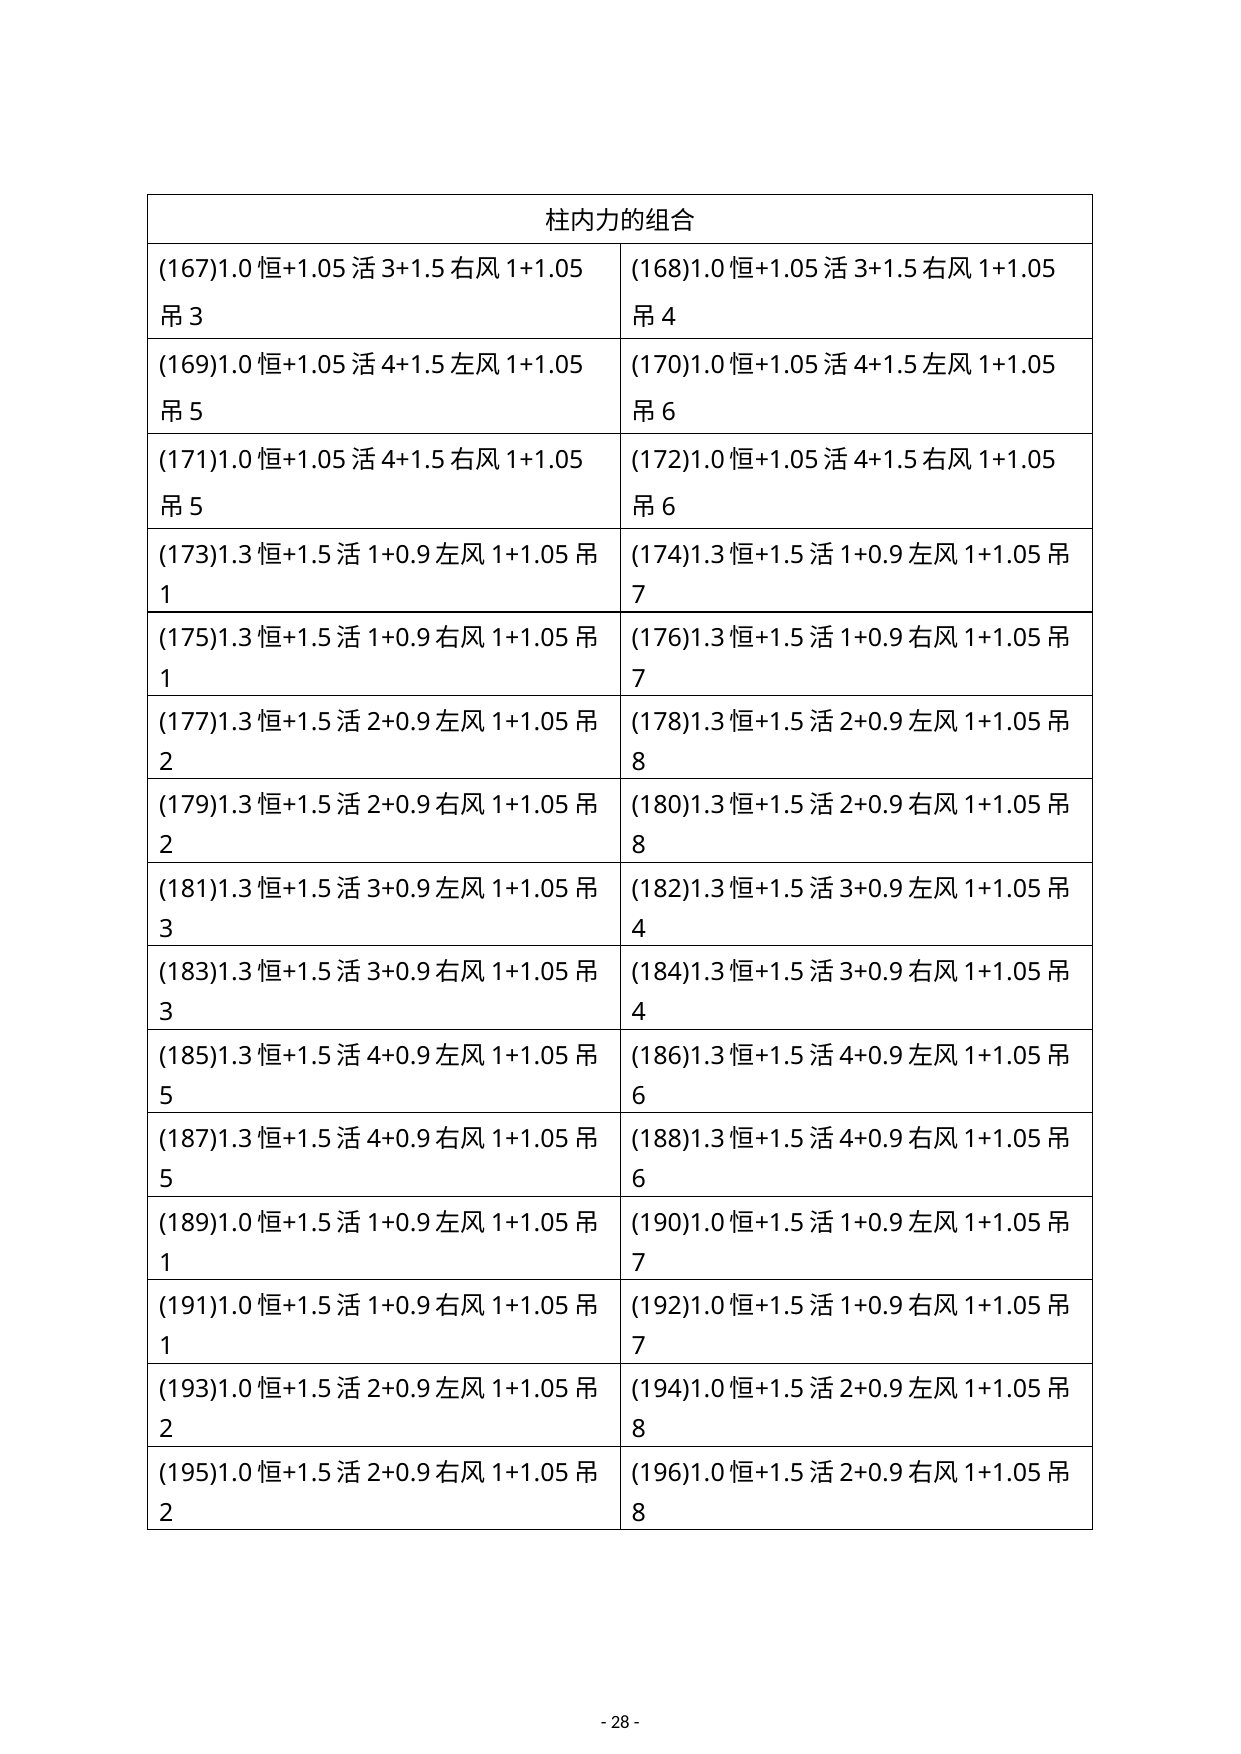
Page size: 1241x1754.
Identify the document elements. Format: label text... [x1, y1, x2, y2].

table_cell (168)1.0恒+1.05活3+1.5右风1+1.05吊4 [621, 244, 1092, 338]
table_cell (193)1.0恒+1.5活2+0.9左风1+1.05吊2 [148, 1364, 620, 1446]
table_cell (186)1.3恒+1.5活4+0.9左风1+1.05吊6 [621, 1030, 1092, 1112]
table_cell (171)1.0恒+1.05活4+1.5右风1+1.05吊5 [148, 434, 620, 528]
table_header 柱内力的组合 [148, 195, 1092, 242]
table_cell (182)1.3恒+1.5活3+0.9左风1+1.05吊4 [621, 863, 1092, 945]
table_cell (190)1.0恒+1.5活1+0.9左风1+1.05吊7 [621, 1197, 1092, 1279]
table_cell (192)1.0恒+1.5活1+0.9右风1+1.05吊7 [621, 1280, 1092, 1362]
table_cell (173)1.3恒+1.5活1+0.9左风1+1.05吊1 [148, 529, 620, 611]
table_cell (183)1.3恒+1.5活3+0.9右风1+1.05吊3 [148, 946, 620, 1029]
table_cell (172)1.0恒+1.05活4+1.5右风1+1.05吊6 [621, 434, 1092, 528]
table_cell (170)1.0恒+1.05活4+1.5左风1+1.05吊6 [621, 339, 1092, 433]
table_cell (185)1.3恒+1.5活4+0.9左风1+1.05吊5 [148, 1030, 620, 1112]
table_cell (180)1.3恒+1.5活2+0.9右风1+1.05吊8 [621, 779, 1092, 862]
table_cell (175)1.3恒+1.5活1+0.9右风1+1.05吊1 [148, 613, 620, 695]
table_cell (184)1.3恒+1.5活3+0.9右风1+1.05吊4 [621, 946, 1092, 1029]
table_cell (189)1.0恒+1.5活1+0.9左风1+1.05吊1 [148, 1197, 620, 1279]
table_cell (187)1.3恒+1.5活4+0.9右风1+1.05吊5 [148, 1113, 620, 1196]
table_cell (169)1.0恒+1.05活4+1.5左风1+1.05吊5 [148, 339, 620, 433]
table_cell (195)1.0恒+1.5活2+0.9右风1+1.05吊2 [148, 1447, 620, 1529]
table_cell (177)1.3恒+1.5活2+0.9左风1+1.05吊2 [148, 696, 620, 778]
table_cell (181)1.3恒+1.5活3+0.9左风1+1.05吊3 [148, 863, 620, 945]
table_cell (188)1.3恒+1.5活4+0.9右风1+1.05吊6 [621, 1113, 1092, 1196]
table_cell (174)1.3恒+1.5活1+0.9左风1+1.05吊7 [621, 529, 1092, 611]
table_cell (196)1.0恒+1.5活2+0.9右风1+1.05吊8 [621, 1447, 1092, 1529]
table_cell (167)1.0恒+1.05活3+1.5右风1+1.05吊3 [148, 244, 620, 338]
table_cell (191)1.0恒+1.5活1+0.9右风1+1.05吊1 [148, 1280, 620, 1362]
table_cell (194)1.0恒+1.5活2+0.9左风1+1.05吊8 [621, 1364, 1092, 1446]
table_cell (176)1.3恒+1.5活1+0.9右风1+1.05吊7 [621, 613, 1092, 695]
table_cell (178)1.3恒+1.5活2+0.9左风1+1.05吊8 [621, 696, 1092, 778]
table_cell (179)1.3恒+1.5活2+0.9右风1+1.05吊2 [148, 779, 620, 862]
